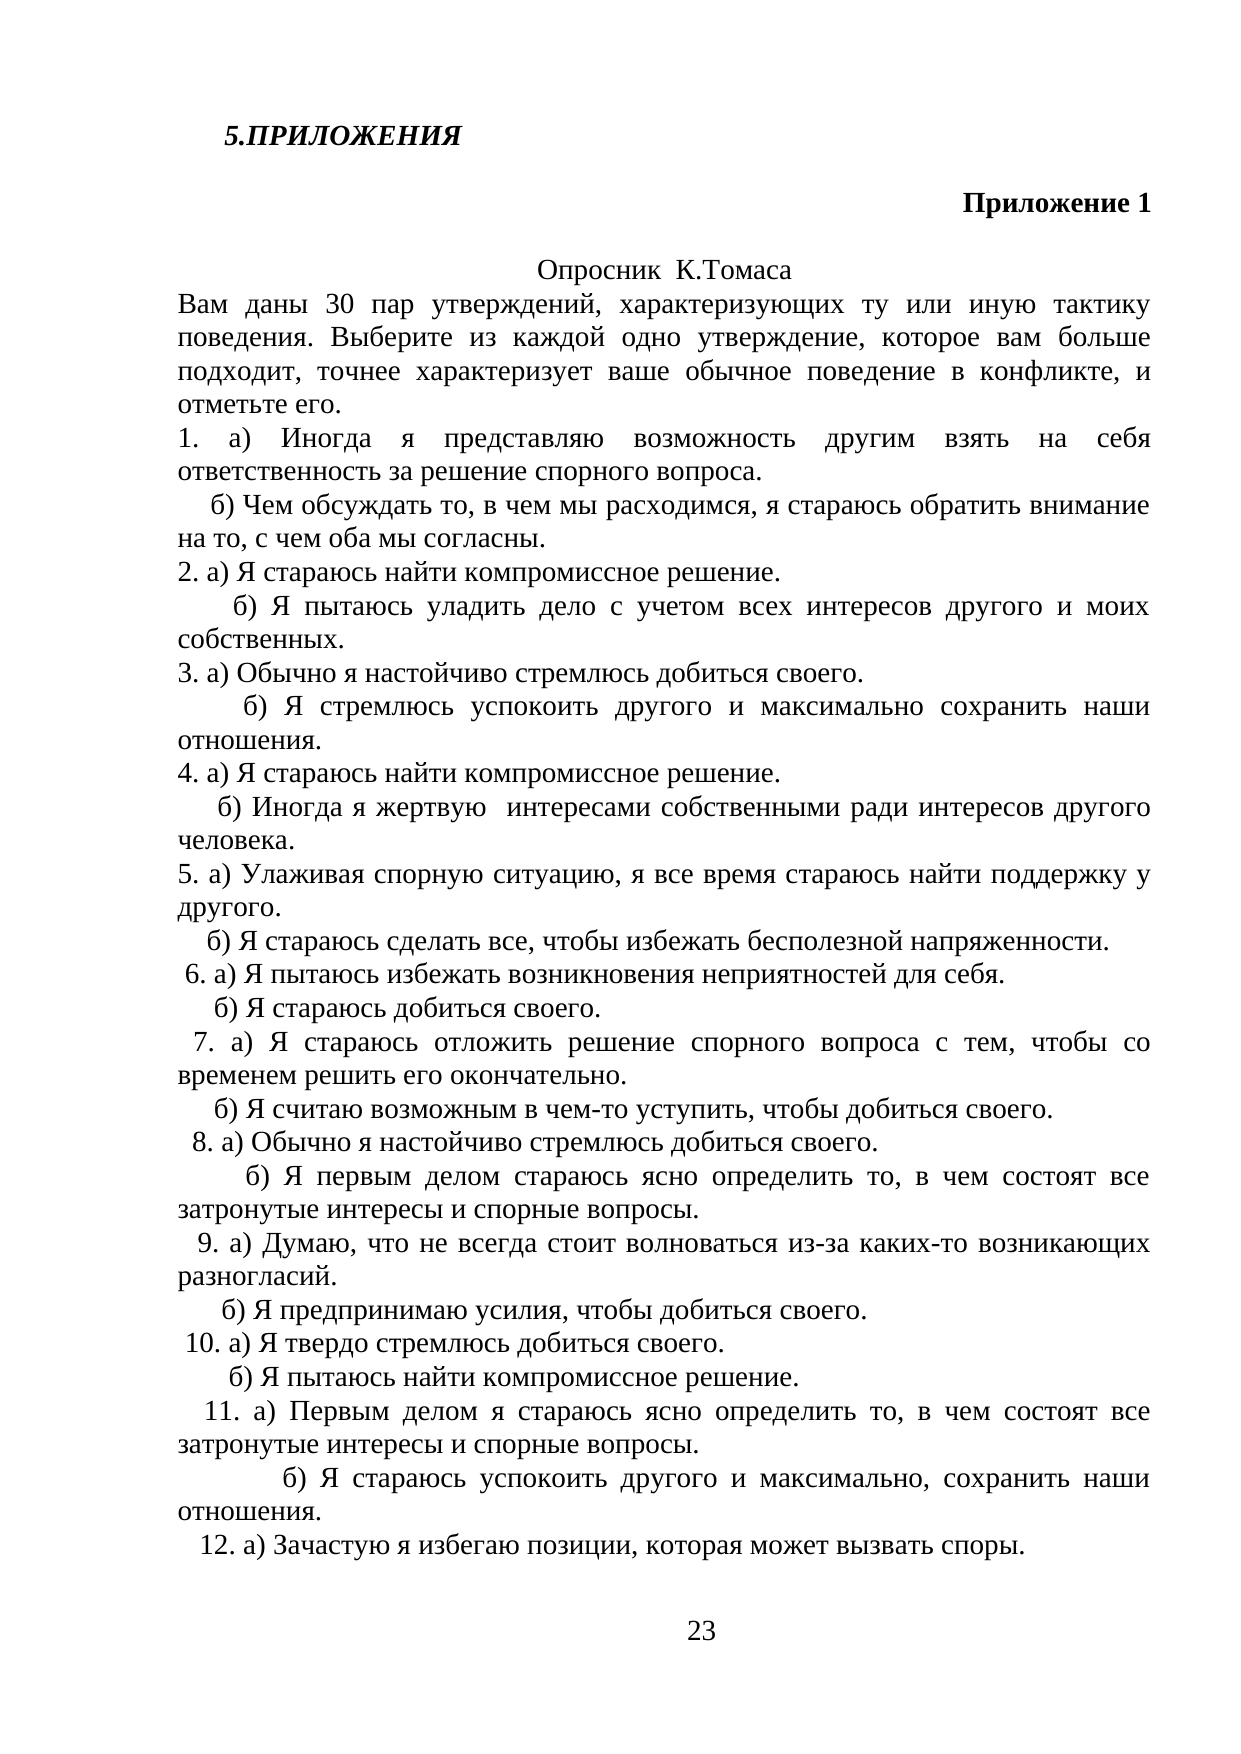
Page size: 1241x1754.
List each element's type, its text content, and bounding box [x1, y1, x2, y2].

text 5. а) Улаживая спорную ситуацию, я все время стараюсь найти поддержку у другого. [177, 856, 1152, 923]
text б) Чем обсуждать то, в чем мы расходимся, я стараюсь обратить внимание на то, с чем оба мы согласны. [177, 487, 1152, 554]
text 11. а) Первым делом я стараюсь ясно определить то, в чем состоят все затронутые интересы и спорные вопросы. [177, 1393, 1152, 1460]
text 4. а) Я стараюсь найти компромиссное решение. [177, 755, 1152, 789]
text 2. а) Я стараюсь найти компромиссное решение. [177, 554, 1152, 588]
text б) Я стараюсь успокоить другого и максимально, сохранить наши отношения. [177, 1460, 1152, 1527]
text б) Я пытаюсь уладить дело с учетом всех интересов другого и моих собственных. [177, 588, 1152, 655]
text б) Я считаю возможным в чем-то уступить, чтобы добиться своего. [177, 1091, 1152, 1124]
text Вам даны 30 пар утверждений, характеризующих ту или иную тактику поведения. Выберите из каждой одно утверждение, которое вам больше подходит, точнее характеризует ваше обычное поведение в конфликте, и отметьте его. [177, 286, 1152, 420]
text б) Я пытаюсь найти компромиссное решение. [177, 1359, 1152, 1393]
text 7. а) Я стараюсь отложить решение спорного вопроса с тем, чтобы со временем решить его окончательно. [177, 1024, 1152, 1091]
text б) Я стараюсь сделать все, чтобы избежать бесполезной напряженности. [177, 923, 1152, 957]
text 1. а) Иногда я представляю возможность другим взять на себя ответственность за решение спорного вопроса. [177, 420, 1152, 487]
text б) Иногда я жертвую интересами собственными ради интересов другого человека. [177, 789, 1152, 856]
text Опросник К.Томаса [177, 252, 1152, 286]
text 8. а) Обычно я настойчиво стремлюсь добиться своего. [177, 1124, 1152, 1158]
text 6. а) Я пытаюсь избежать возникновения неприятностей для себя. [177, 957, 1152, 990]
text 12. а) Зачастую я избегаю позиции, которая может вызвать споры. [177, 1527, 1152, 1560]
text 3. а) Обычно я настойчиво стремлюсь добиться своего. [177, 655, 1152, 688]
text б) Я первым делом стараюсь ясно определить то, в чем состоят все затронутые интересы и спорные вопросы. [177, 1158, 1152, 1225]
list 5.ПРИЛОЖЕНИЯ [224, 118, 1152, 152]
text б) Я стараюсь добиться своего. [177, 990, 1152, 1024]
text Приложение 1 [177, 185, 1152, 219]
text б) Я стремлюсь успокоить другого и максимально сохранить наши отношения. [177, 688, 1152, 755]
text 10. а) Я твердо стремлюсь добиться своего. [177, 1326, 1152, 1359]
text 9. а) Думаю, что не всегда стоит волноваться из-за каких-то возникающих разногласий. [177, 1225, 1152, 1292]
text б) Я предпринимаю усилия, чтобы добиться своего. [177, 1292, 1152, 1326]
